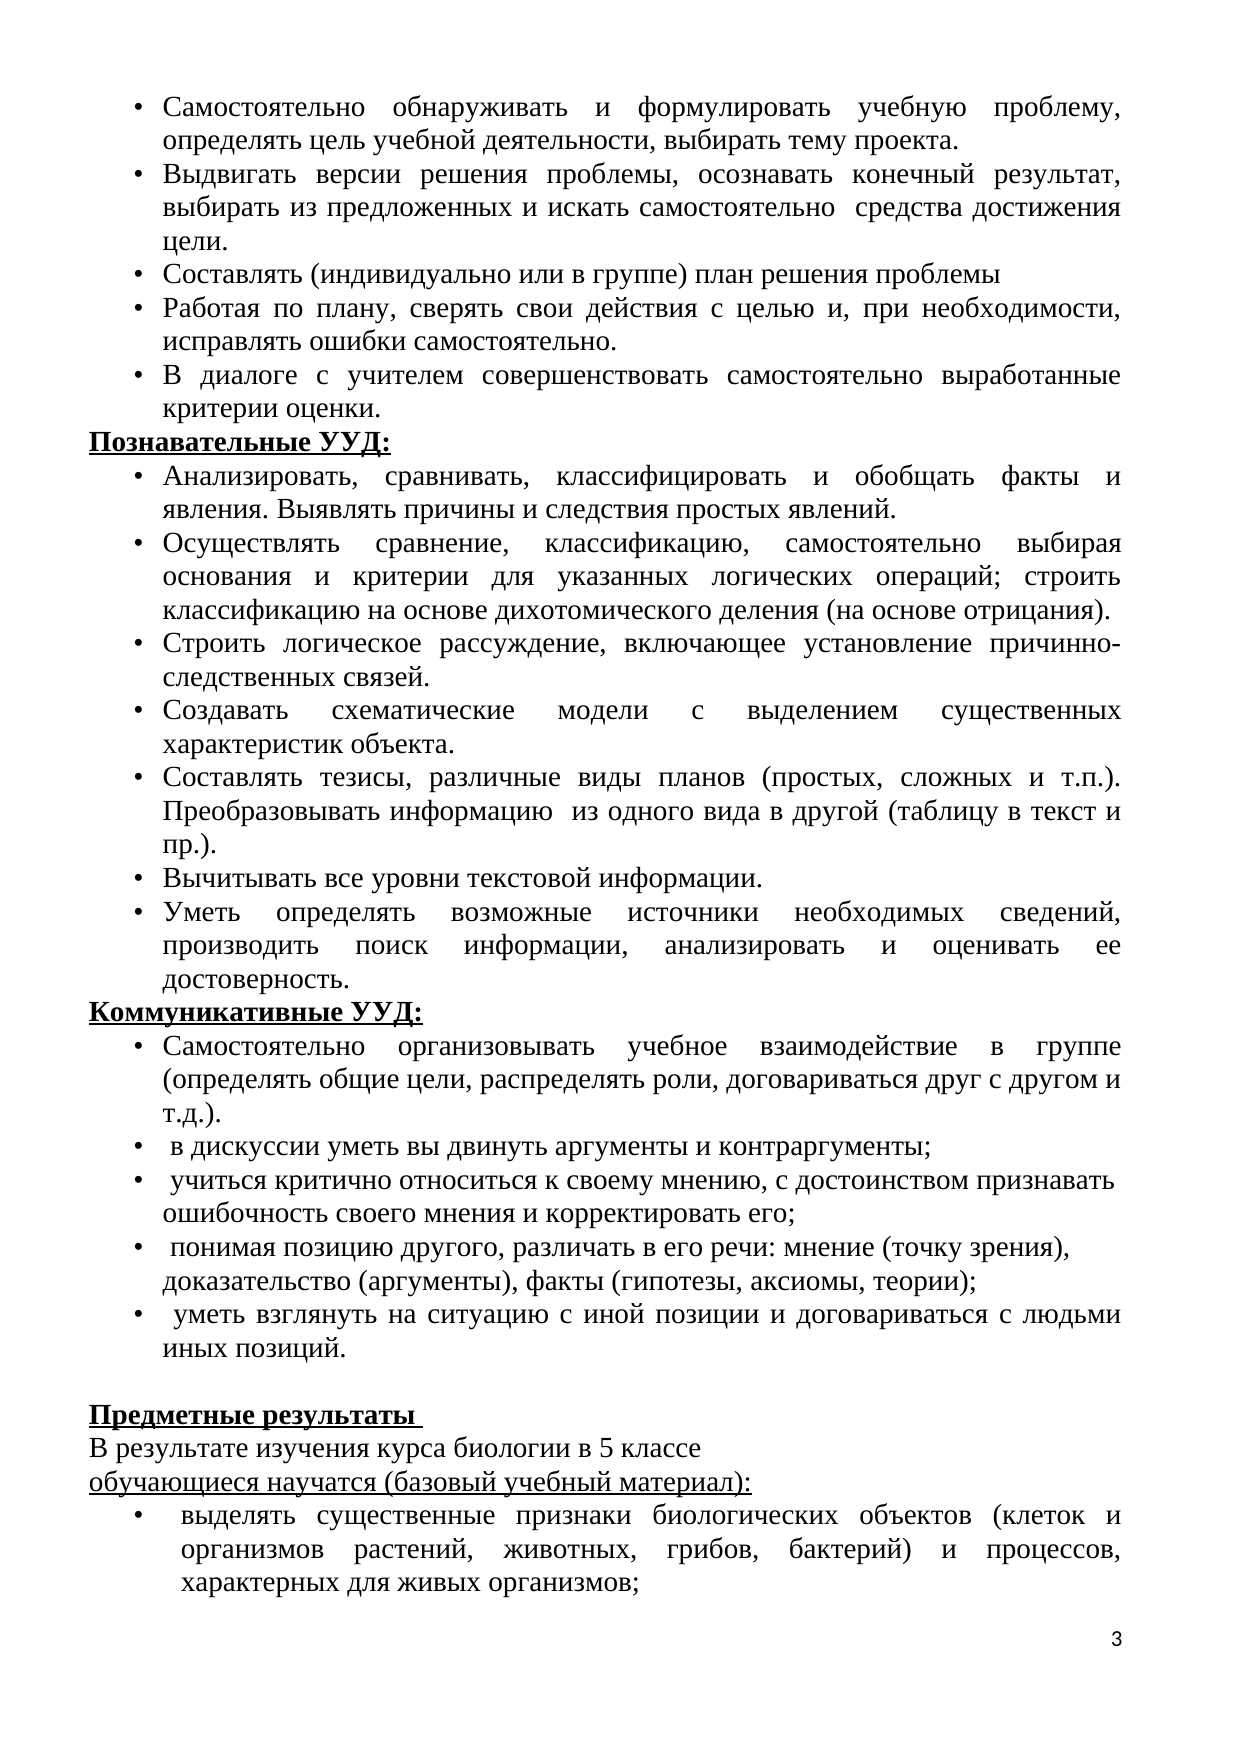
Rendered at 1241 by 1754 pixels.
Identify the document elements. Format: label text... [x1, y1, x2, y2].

text Познавательные УУД: [89, 424, 1122, 458]
list понимая позицию другого, различать в его речи: мнение (точку зрения), доказательство (аргументы), факты (гипотезы, аксиомы, теории); [133, 1229, 1122, 1296]
list Работая по плану, сверять свои действия с целью и, при необходимости, исправлять ошибки самостоятельно. [133, 290, 1122, 357]
list Самостоятельно организовывать учебное взаимодействие в группе (определять общие цели, распределять роли, договариваться друг с другом и т.д.). [133, 1028, 1122, 1128]
list Выдвигать версии решения проблемы, осознавать конечный результат, выбирать из предложенных и искать самостоятельно средства достижения цели. [133, 156, 1122, 256]
list В диалоге с учителем совершенствовать самостоятельно выработанные критерии оценки. [133, 357, 1122, 424]
list Составлять (индивидуально или в группе) план решения проблемы [133, 256, 1122, 290]
list Уметь определять возможные источники необходимых сведений, производить поиск информации, анализировать и оценивать ее достоверность. [133, 894, 1122, 994]
list Составлять тезисы, различные виды планов (простых, сложных и т.п.). Преобразовывать информацию из одного вида в другой (таблицу в текст и пр.). [133, 759, 1122, 860]
list Вычитывать все уровни текстовой информации. [133, 860, 1122, 894]
list Самостоятельно обнаруживать и формулировать учебную проблему, определять цель учебной деятельности, выбирать тему проекта. [133, 89, 1122, 156]
list Создавать схематические модели с выделением существенных характеристик объекта. [133, 692, 1122, 759]
list уметь взглянуть на ситуацию с иной позиции и договариваться с людьми иных позиций. [133, 1296, 1122, 1363]
text Предметные результаты [89, 1397, 1122, 1430]
list Осуществлять сравнение, классификацию, самостоятельно выбирая основания и критерии для указанных логических операций; строить классификацию на основе дихотомического деления (на основе отрицания). [133, 525, 1122, 625]
text В результате изучения курса биологии в 5 классе [89, 1430, 1122, 1464]
list Анализировать, сравнивать, классифицировать и обобщать факты и явления. Выявлять причины и следствия простых явлений. [133, 458, 1122, 525]
list Строить логическое рассуждение, включающее установление причинно-следственных связей. [133, 625, 1122, 692]
list выделять существенные признаки биологических объектов (клеток и организмов растений, животных, грибов, бактерий) и процессов, характерных для живых организмов; [133, 1497, 1122, 1598]
text обучающиеся научатся (базовый учебный материал): [89, 1464, 1122, 1497]
text Коммуникативные УУД: [89, 994, 1122, 1028]
list в дискуссии уметь вы двинуть аргументы и контраргументы; [133, 1128, 1122, 1162]
list учиться критично относиться к своему мнению, с достоинством признавать ошибочность своего мнения и корректировать его; [133, 1162, 1122, 1229]
